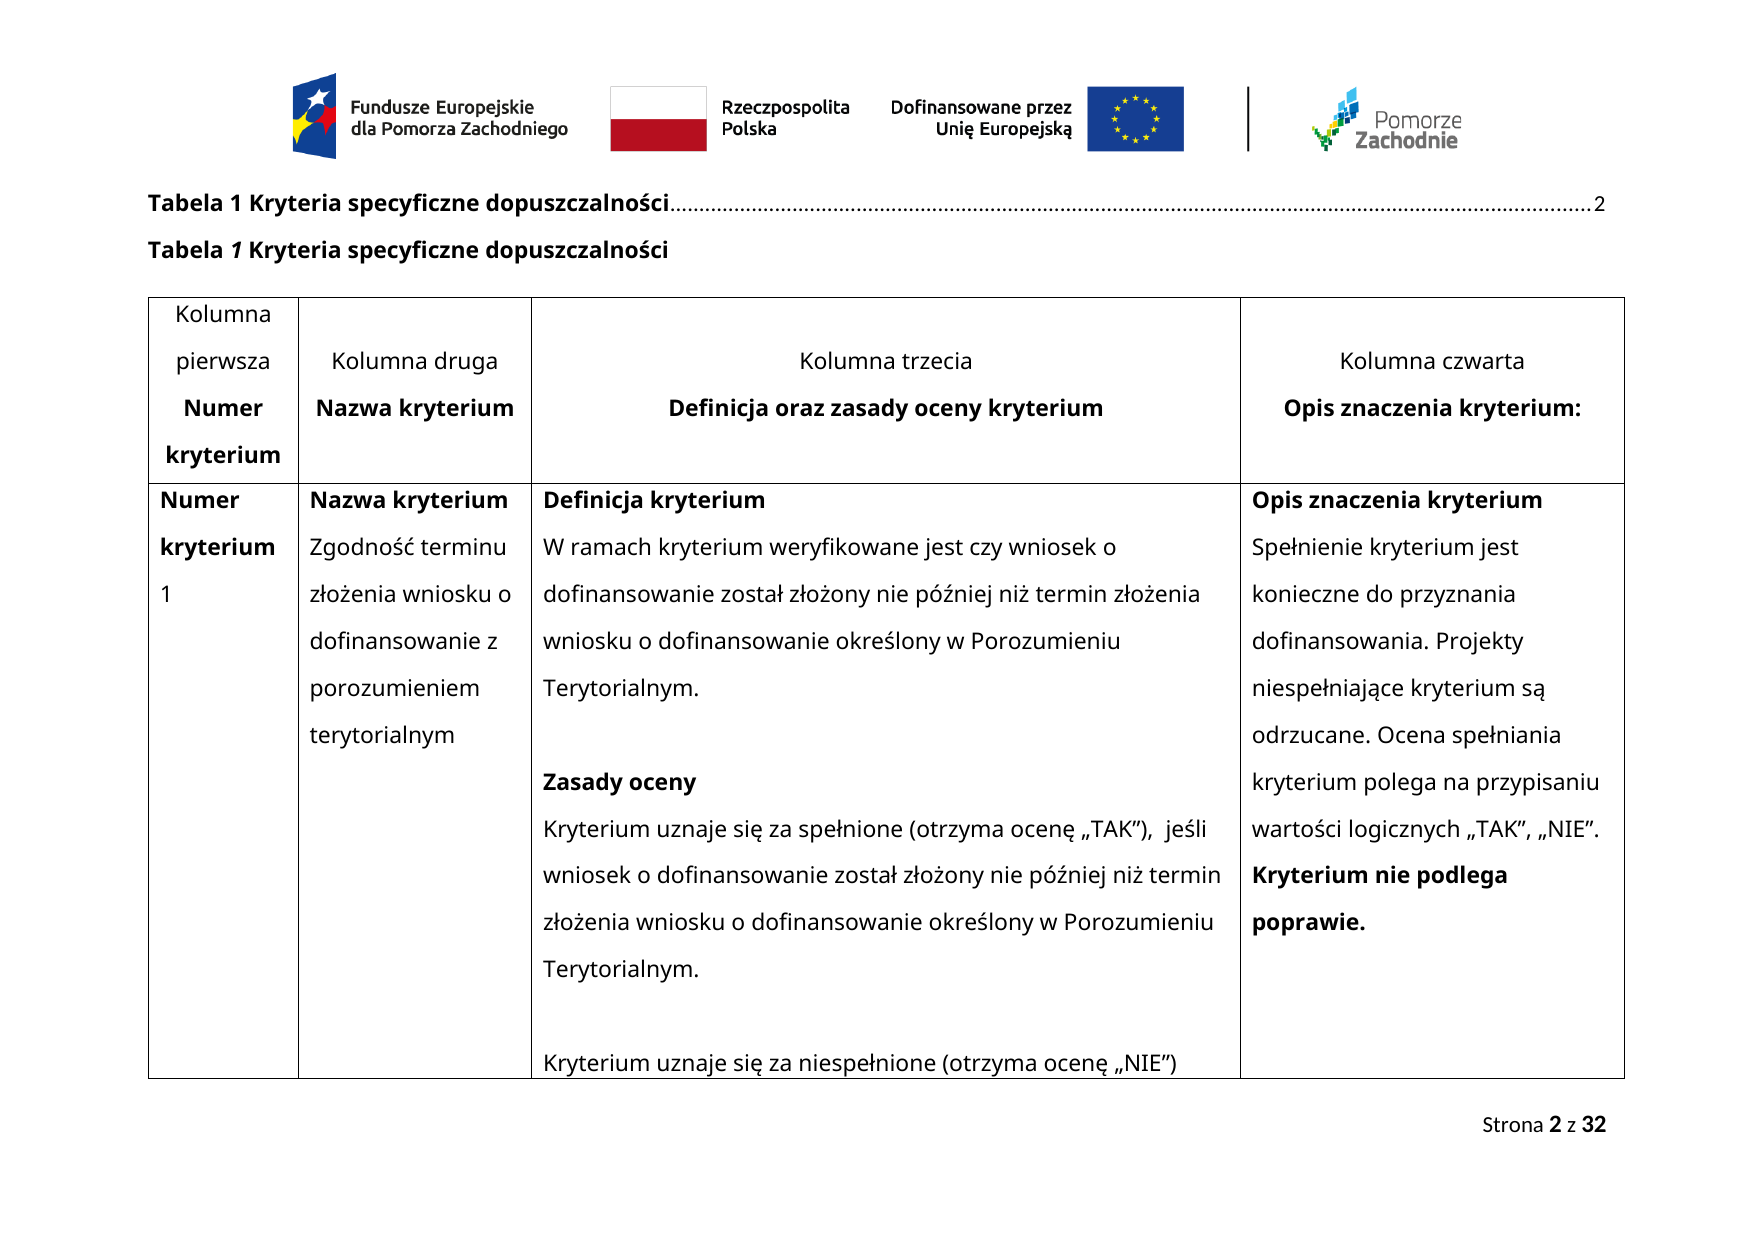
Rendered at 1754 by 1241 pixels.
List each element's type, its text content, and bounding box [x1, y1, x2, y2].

table_header Kolumna druga Nazwa kryterium [299, 298, 531, 483]
text Tabela 1 Kryteria specyficzne dopuszczalności [148, 234, 1606, 265]
table_header Kolumna czwarta Opis znaczenia kryterium: [1241, 298, 1624, 483]
table_cell Nazwa kryterium Zgodność terminu złożenia wniosku o dofinansowanie z porozumieniem terytorialnym [299, 484, 531, 1078]
text Tabela 1 Kryteria specyficzne dopuszczalności 2 [148, 187, 1606, 218]
table_header Kolumna trzecia Definicja oraz zasady oceny kryterium [532, 298, 1240, 483]
table_header Kolumna pierwsza Numer kryterium [149, 298, 298, 483]
table_cell Opis znaczenia kryterium Spełnienie kryterium jest konieczne do przyznania dofinansowania. Projekty niespełniające kryterium są odrzucane. Ocena spełniania kryterium polega na przypisaniu wartości logicznych „TAK”, „NIE”. Kryterium nie podlega poprawie. [1241, 484, 1624, 1078]
picture [292, 73, 1462, 159]
table_cell Definicja kryterium W ramach kryterium weryfikowane jest czy wniosek o dofinansowanie został złożony nie później niż termin złożenia wniosku o dofinansowanie określony w Porozumieniu Terytorialnym. Zasady oceny Kryterium uznaje się za spełnione (otrzyma ocenę „TAK”), jeśli wniosek o dofinansowanie został złożony nie później niż termin złożenia wniosku o dofinansowanie określony w Porozumieniu Terytorialnym. Kryterium uznaje się za niespełnione (otrzyma ocenę „NIE”) jeżeli ww. warunek nie jest spełniony. [532, 484, 1240, 1078]
table_cell Numer kryterium 1 [149, 484, 298, 1078]
